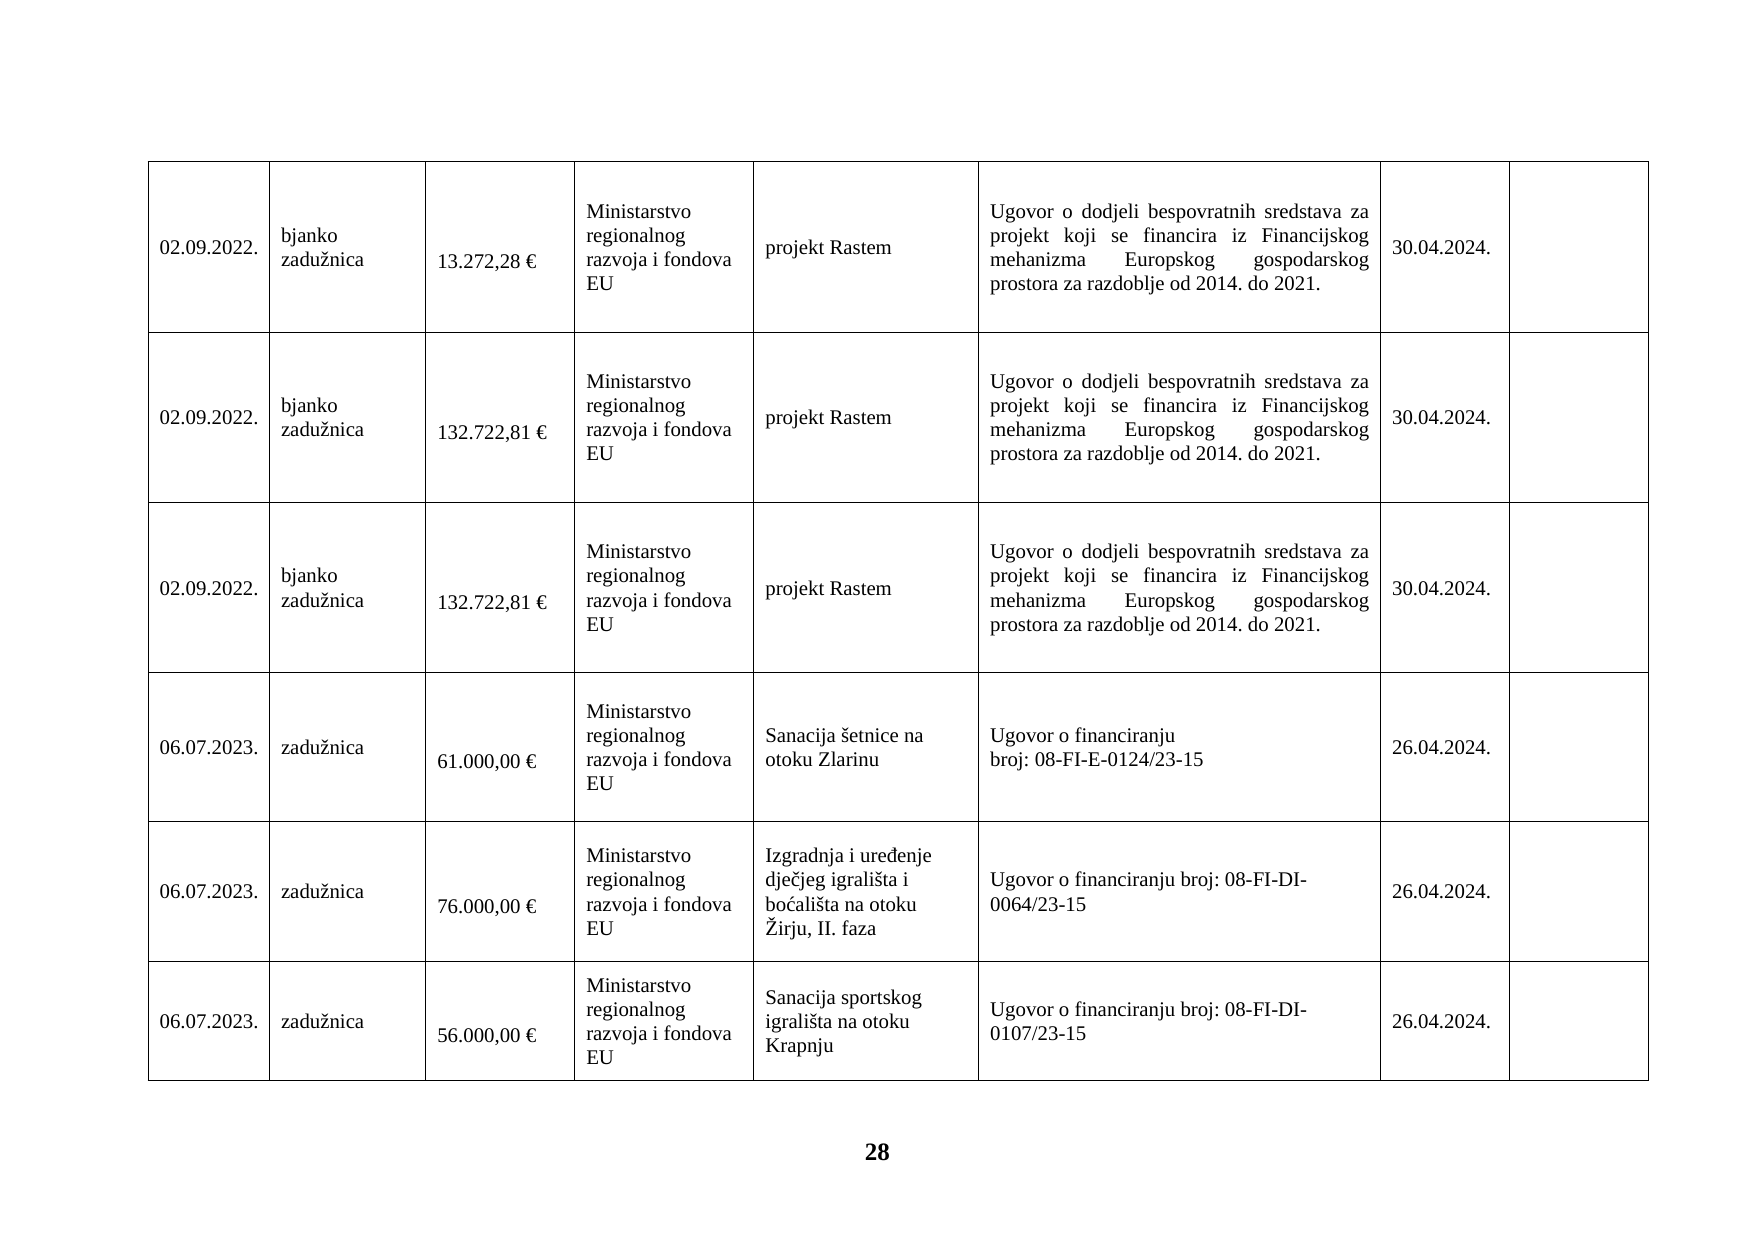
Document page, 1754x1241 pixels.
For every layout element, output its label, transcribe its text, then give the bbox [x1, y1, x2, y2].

table_cell 26.04.2024. [1381, 673, 1509, 821]
table_cell Sanacija sportskog igrališta na otoku Krapnju [754, 962, 978, 1079]
table_cell [1510, 503, 1648, 672]
table_cell [1510, 333, 1648, 502]
table_cell projekt Rastem [754, 162, 978, 332]
table_cell projekt Rastem [754, 333, 978, 502]
table_cell zadužnica [270, 822, 425, 961]
table_cell Sanacija šetnice na otoku Zlarinu [754, 673, 978, 821]
table_cell Ministarstvo regionalnog razvoja i fondova EU [575, 822, 753, 961]
table_cell Ugovor o financiranju broj: 08-FI-DI-0107/23-15 [979, 962, 1380, 1079]
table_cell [575, 162, 753, 332]
table_cell 30.04.2024. [1381, 162, 1509, 332]
table_cell 132.722,81 € [426, 503, 574, 672]
table_cell Ugovor o financiranju broj: 08-FI-E-0124/23-15 [979, 673, 1380, 821]
table_cell Ministarstvo regionalnog razvoja i fondova EU [575, 503, 753, 672]
table_cell Ugovor o financiranju broj: 08-FI-DI-0064/23-15 [979, 822, 1380, 961]
table_cell 02.09.2022. [149, 503, 269, 672]
table_cell [1510, 673, 1648, 821]
table_cell 61.000,00 € [426, 673, 574, 821]
table_cell 30.04.2024. [1381, 333, 1509, 502]
table_cell 06.07.2023. [149, 962, 269, 1079]
table_cell 02.09.2022. [149, 333, 269, 502]
table_cell Ministarstvo regionalnog razvoja i fondova EU [575, 333, 753, 502]
table_cell 30.04.2024. [1381, 503, 1509, 672]
table_cell bjanko zadužnica [270, 162, 425, 332]
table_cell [575, 962, 753, 1079]
table_cell [1510, 822, 1648, 961]
table_cell 56.000,00 € [426, 962, 574, 1079]
table_cell bjanko zadužnica [270, 503, 425, 672]
table_cell Ministarstvo regionalnog razvoja i fondova EU [575, 673, 753, 821]
table_cell 132.722,81 € [426, 333, 574, 502]
table_cell 06.07.2023. [149, 822, 269, 961]
table_cell Izgradnja i uređenje dječjeg igrališta i boćališta na otoku Žirju, II. faza [754, 822, 978, 961]
table_cell zadužnica [270, 673, 425, 821]
table_cell 02.09.2022. [149, 162, 269, 332]
table_cell 13.272,28 € [426, 162, 574, 332]
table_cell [979, 162, 1380, 332]
table_cell [1510, 962, 1648, 1079]
table_cell 26.04.2024. [1381, 822, 1509, 961]
table_cell projekt Rastem [754, 503, 978, 672]
table_cell 26.04.2024. [1381, 962, 1509, 1079]
table_cell zadužnica [270, 962, 425, 1079]
table_cell bjanko zadužnica [270, 333, 425, 502]
table_cell 76.000,00 € [426, 822, 574, 961]
table_cell [1510, 162, 1648, 332]
table_cell 06.07.2023. [149, 673, 269, 821]
